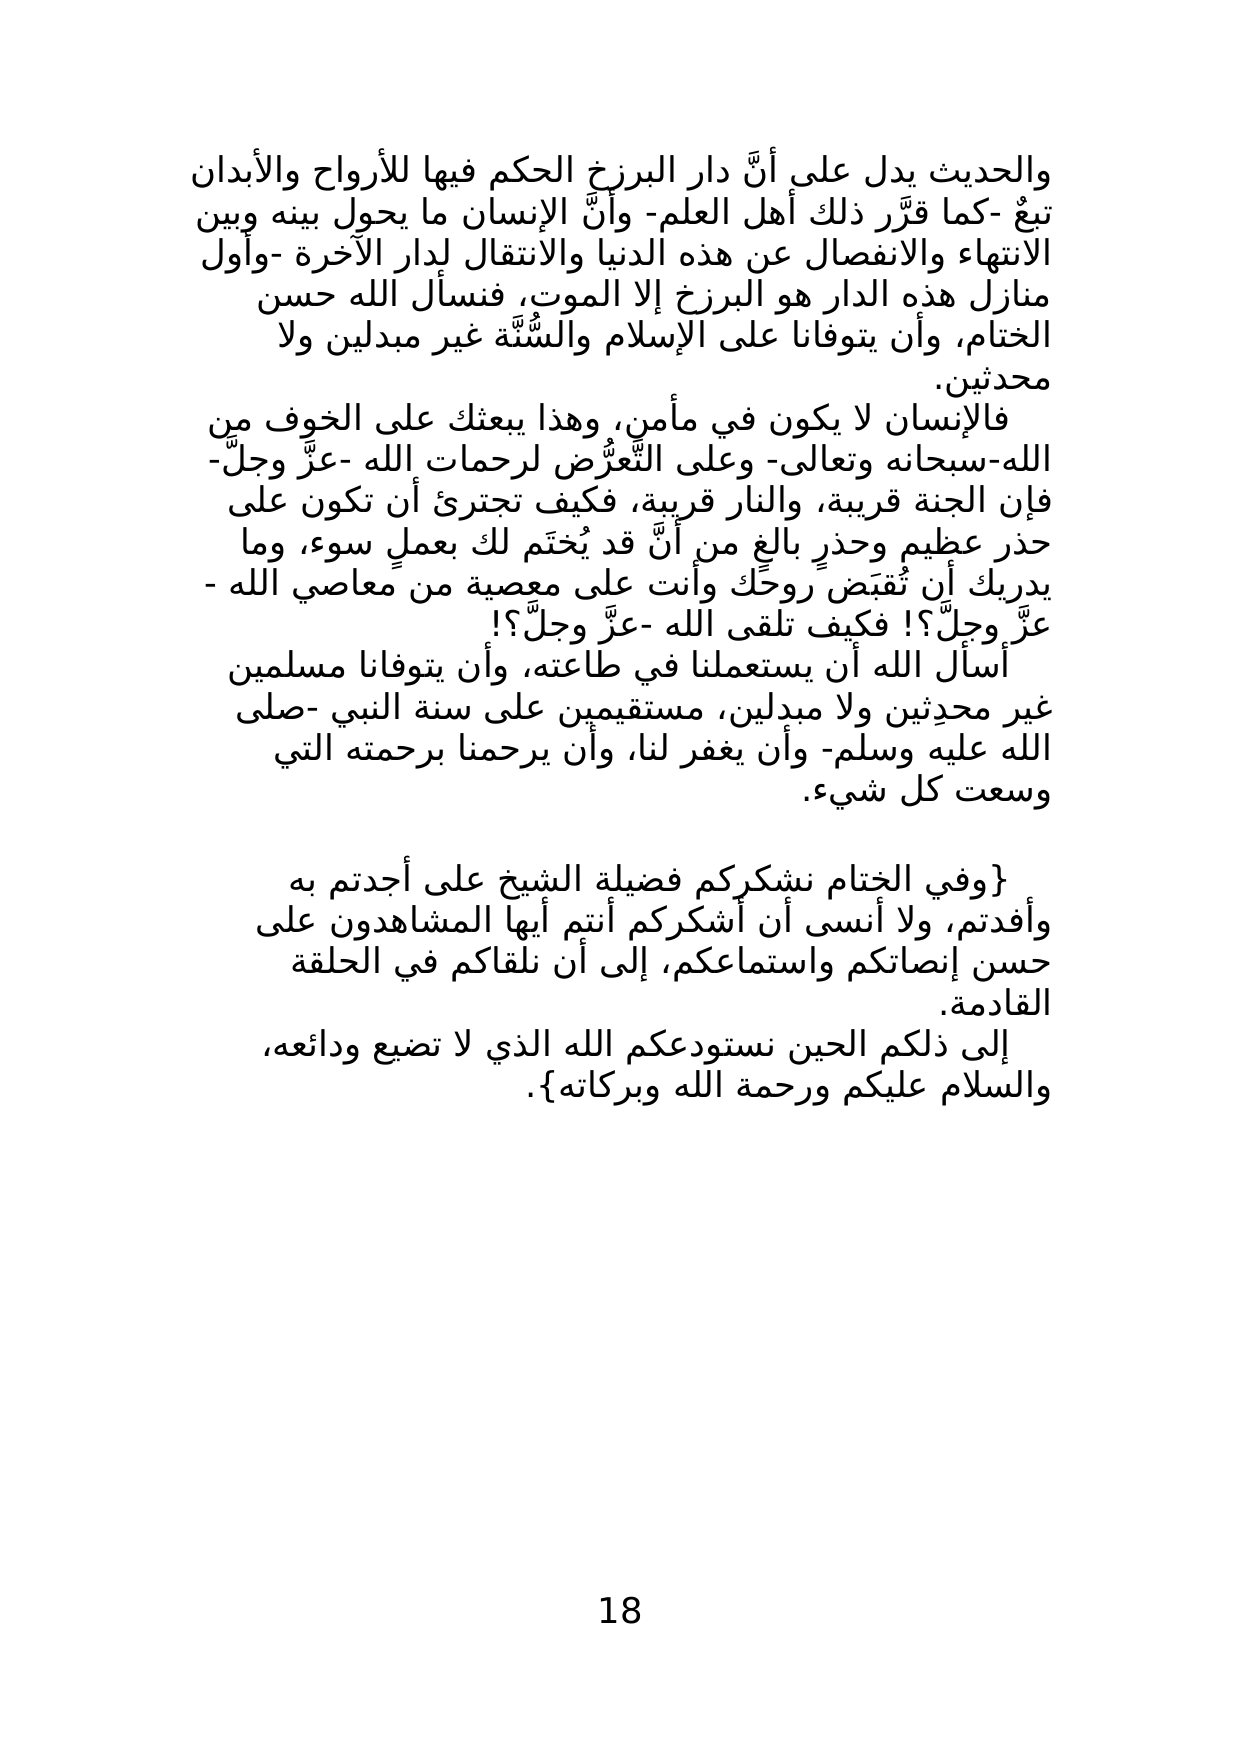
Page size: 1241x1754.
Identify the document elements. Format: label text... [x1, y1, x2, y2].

text إلى ذلكم الحين نستودعكم الله الذي لا تضيع ودائعه، والسلام عليكم ورحمة الله وبركاته}. [187, 1023, 1053, 1106]
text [187, 150, 1053, 397]
text أسأل الله أن يستعملنا في طاعته، وأن يتوفانا مسلمين غير محدِثين ولا مبدلين، مستقيمين على سنة النبي -صلى الله عليه وسلم- وأن يغفر لنا، وأن يرحمنا برحمته التي وسعت كل شيء. [187, 645, 1053, 810]
text {وفي الختام نشكركم فضيلة الشيخ على أجدتم به وأفدتم، ولا أنسى أن أشكركم أنتم أيها المشاهدون على حسن إنصاتكم واستماعكم، إلى أن نلقاكم في الحلقة القادمة. [187, 858, 1053, 1023]
text فالإنسان لا يكون في مأمن، وهذا يبعثك على الخوف من الله-سبحانه وتعالى- وعلى التَّعرُّض لرحمات الله -عزَّ وجلَّ- فإن الجنة قريبة، والنار قريبة، فكيف تجترئ أن تكون على حذر عظيم وحذرٍ بالغٍ من أنَّ قد يُختَم لك بعملٍ سوء، وما يدريك أن تُقبَض روحك وأنت على معصية من معاصي الله -عزَّ وجلَّ؟! فكيف تلقى الله -عزَّ وجلَّ؟! [187, 397, 1053, 645]
